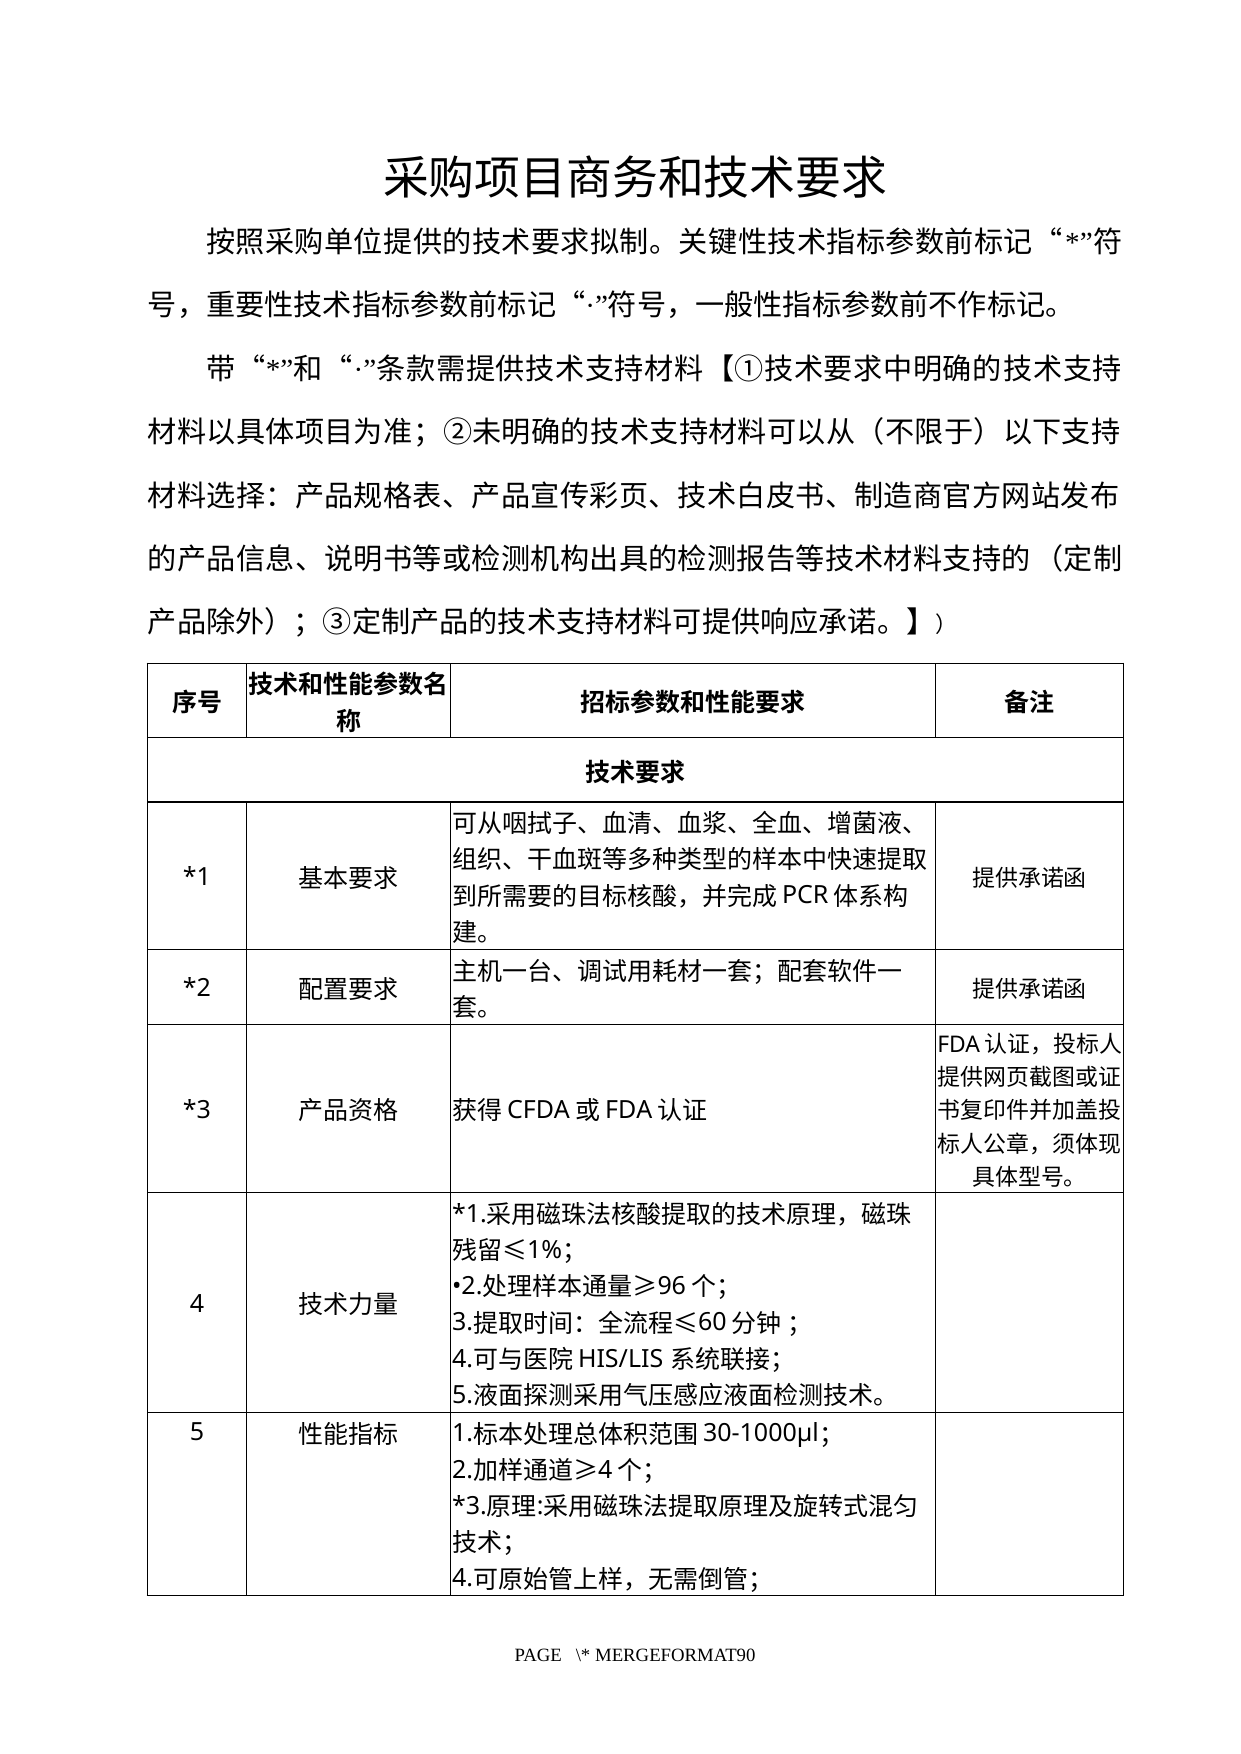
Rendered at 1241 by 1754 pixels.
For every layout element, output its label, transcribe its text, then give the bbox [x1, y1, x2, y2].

table_cell FDA认证，投标人提供网页截图或证书复印件并加盖投标人公章，须体现具体型号。 [936, 1025, 1123, 1192]
table_cell *3 [148, 1025, 246, 1192]
table_cell 获得CFDA或FDA认证 [451, 1025, 935, 1192]
text 按照采购单位提供的技术要求拟制。关键性技术指标参数前标记“*”符号，重要性技术指标参数前标记“·”符号，一般性指标参数前不作标记。 [148, 218, 1122, 324]
text 带“*”和“·”条款需提供技术支持材料【①技术要求中明确的技术支持材料以具体项目为准；②未明确的技术支持材料可以从（不限于）以下支持材料选择：产品规格表、产品宣传彩页、技术白皮书、制造商官方网站发布的产品信息、说明书等或检测机构出具的检测报告等技术材料支持的（定制产品除外）；③定制产品的技术支持材料可提供响应承诺。】） [148, 345, 1122, 641]
table_cell *1.采用磁珠法核酸提取的技术原理，磁珠残留≤1%； •2.处理样本通量≥96个； 3.提取时间：全流程≤60分钟 ； 4.可与医院HIS/LIS 系统联接； 5.液面探测采用气压感应液面检测技术。 [451, 1193, 935, 1412]
table_cell 技术要求 [148, 738, 1123, 801]
table_cell 性能指标 [247, 1413, 450, 1595]
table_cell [451, 1413, 935, 1595]
subtitle 采购项目商务和技术要求 [148, 148, 1122, 206]
table_cell [936, 1413, 1123, 1595]
table_cell [936, 1193, 1123, 1412]
table_cell 基本要求 [247, 803, 450, 949]
table_cell *1 [148, 803, 246, 949]
table_cell 提供承诺函 [936, 950, 1123, 1023]
table_cell 4 [148, 1193, 246, 1412]
table_cell *2 [148, 950, 246, 1023]
table_cell 提供承诺函 [936, 803, 1123, 949]
table_cell 技术力量 [247, 1193, 450, 1412]
table_cell 主机一台、调试用耗材一套；配套软件一套。 [451, 950, 935, 1023]
table_header 备注 [936, 664, 1123, 737]
table_header 招标参数和性能要求 [451, 664, 935, 737]
table_cell 配置要求 [247, 950, 450, 1023]
table_cell 5 [148, 1413, 246, 1595]
table_cell 产品资格 [247, 1025, 450, 1192]
table_header 序号 [148, 664, 246, 737]
table_header 技术和性能参数名称 [247, 664, 450, 737]
table_cell 可从咽拭子、血清、血浆、全血、增菌液、组织、干血斑等多种类型的样本中快速提取到所需要的目标核酸，并完成PCR体系构建。 [451, 803, 935, 949]
